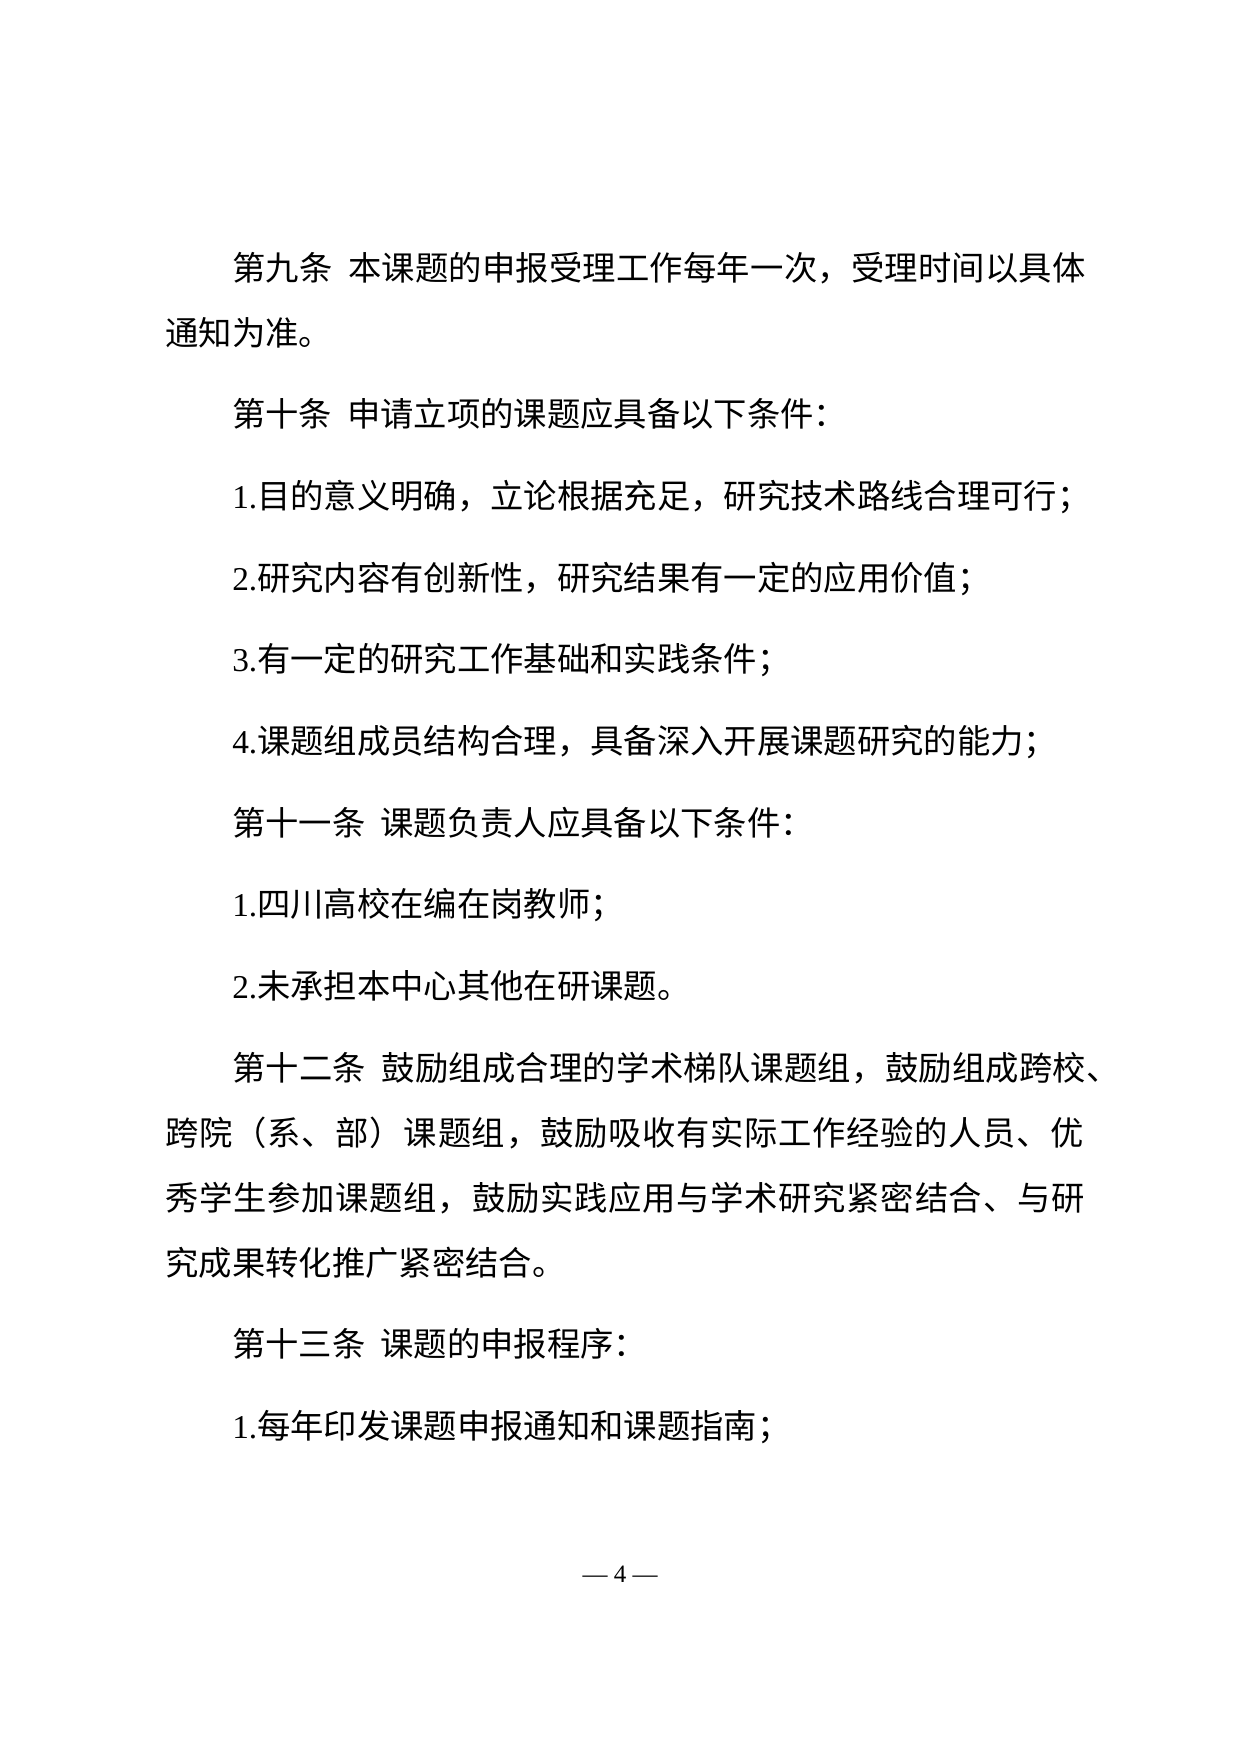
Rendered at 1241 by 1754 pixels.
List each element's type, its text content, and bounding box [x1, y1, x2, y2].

text 4.课题组成员结构合理，具备深入开展课题研究的能力； [165, 706, 1087, 771]
text 第十二条 鼓励组成合理的学术梯队课题组，鼓励组成跨校、跨院（系、部）课题组，鼓励吸收有实际工作经验的人员、优秀学生参加课题组，鼓励实践应用与学术研究紧密结合、与研究成果转化推广紧密结合。 [165, 1033, 1087, 1293]
text 第九条 本课题的申报受理工作每年一次，受理时间以具体通知为准。 [165, 233, 1087, 363]
text 3.有一定的研究工作基础和实践条件； [165, 624, 1087, 689]
text 2.研究内容有创新性，研究结果有一定的应用价值； [165, 543, 1087, 608]
text 2.未承担本中心其他在研课题。 [165, 951, 1087, 1016]
text 第十三条 课题的申报程序： [165, 1309, 1087, 1374]
text 1.四川高校在编在岗教师； [165, 869, 1087, 934]
text 第十条 申请立项的课题应具备以下条件： [165, 379, 1087, 444]
text 1.每年印发课题申报通知和课题指南； [165, 1391, 1087, 1456]
text 第十一条 课题负责人应具备以下条件： [165, 788, 1087, 853]
text 1.目的意义明确，立论根据充足，研究技术路线合理可行； [165, 461, 1087, 526]
